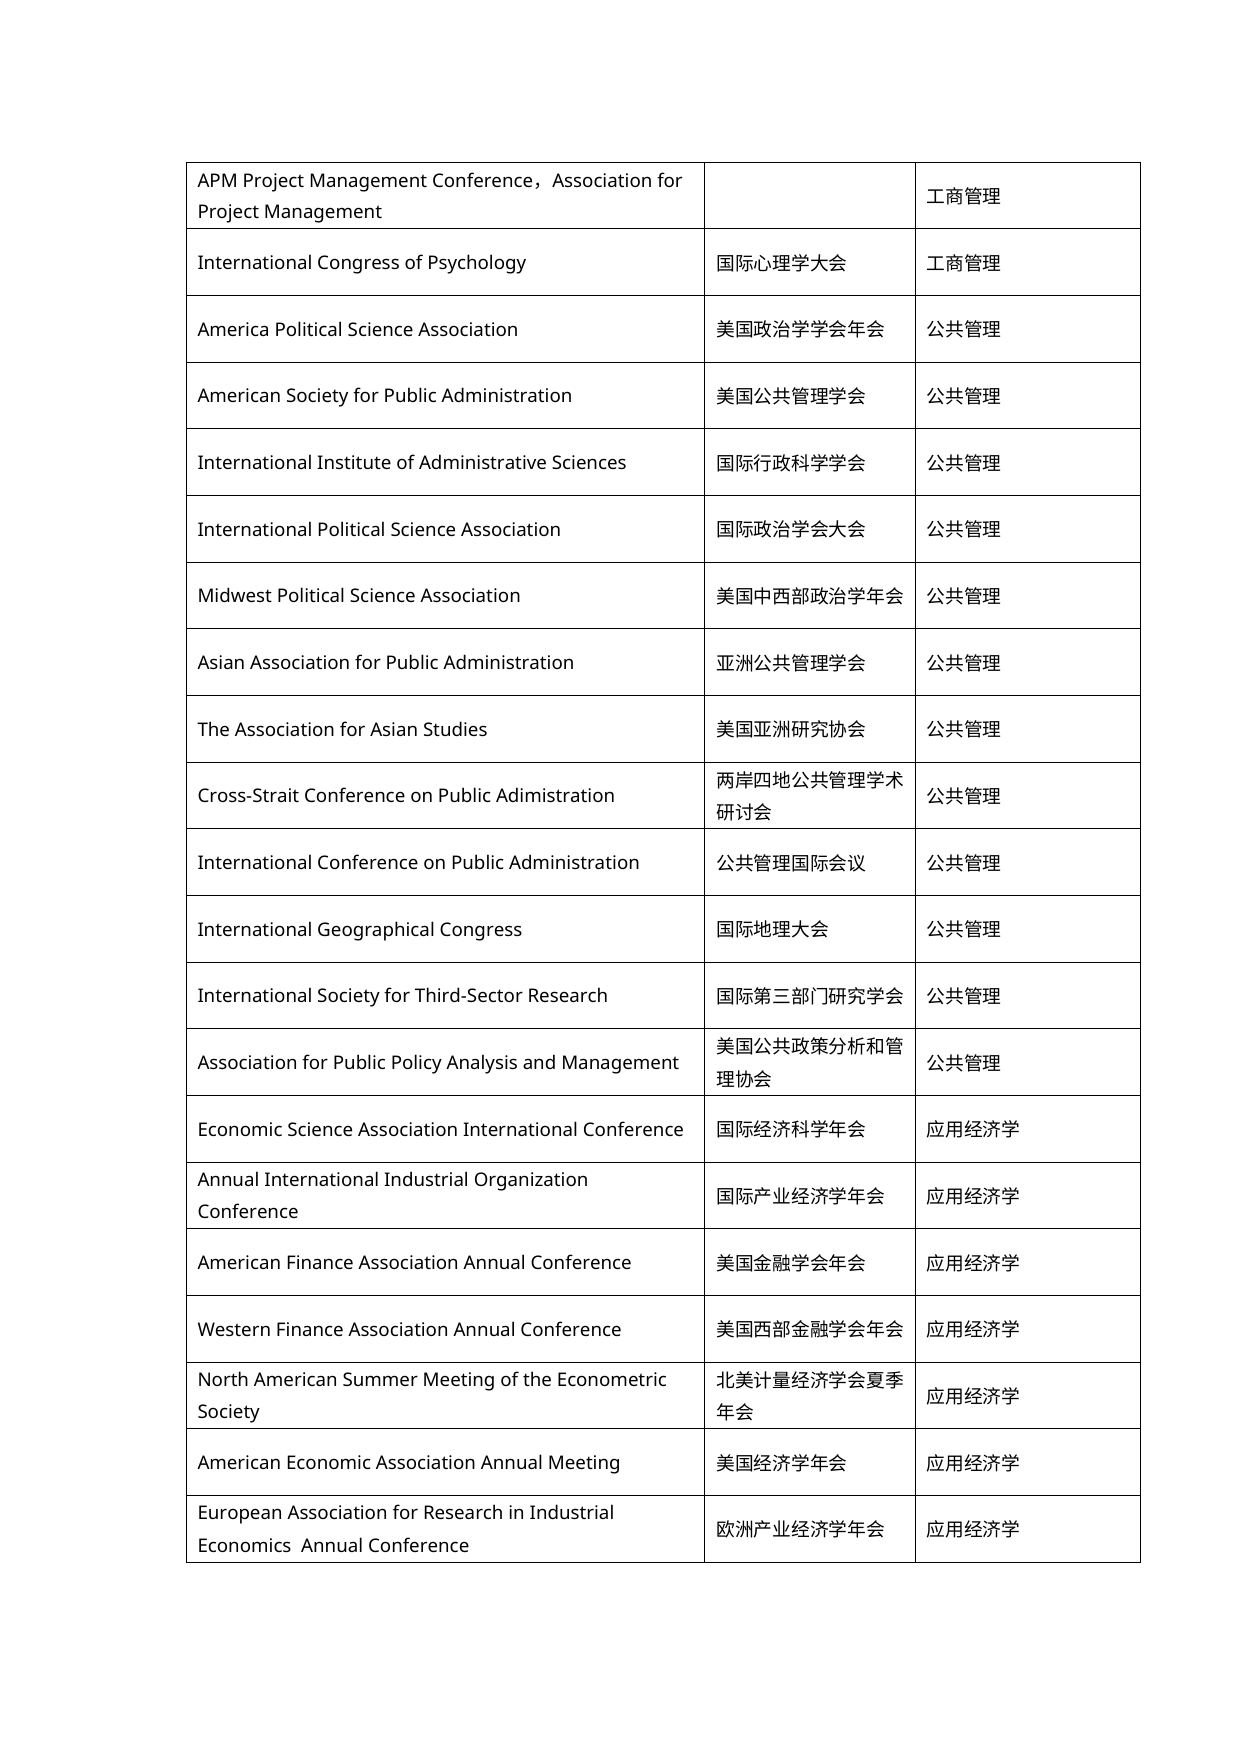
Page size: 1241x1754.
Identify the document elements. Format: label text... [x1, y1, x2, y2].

table_cell International Geographical Congress [187, 896, 704, 962]
table_cell 公共管理 [916, 696, 1140, 762]
table_cell International Political Science Association [187, 496, 704, 562]
table_cell 美国亚洲研究协会 [705, 696, 915, 762]
table_cell 公共管理 [916, 829, 1140, 895]
table_cell 公共管理 [916, 963, 1140, 1028]
table_cell 亚洲公共管理学会 [705, 629, 915, 695]
table_cell 公共管理 [916, 296, 1140, 362]
table_cell 美国经济学年会 [705, 1429, 915, 1495]
table_cell 公共管理 [916, 363, 1140, 428]
table_cell 美国公共政策分析和管理协会 [705, 1029, 915, 1095]
table_cell 国际政治学会大会 [705, 496, 915, 562]
table_cell International Institute of Administrative Sciences [187, 429, 704, 495]
table_cell Western Finance Association Annual Conference [187, 1296, 704, 1362]
table_cell 公共管理 [916, 429, 1140, 495]
table_cell 应用经济学 [916, 1096, 1140, 1162]
table_cell America Political Science Association [187, 296, 704, 362]
table_cell 应用经济学 [916, 1296, 1140, 1362]
table_cell 公共管理 [916, 763, 1140, 828]
table_cell 应用经济学 [916, 1229, 1140, 1295]
table_cell Association for Public Policy Analysis and Management [187, 1029, 704, 1095]
table_cell Economic Science Association International Conference [187, 1096, 704, 1162]
table_cell APM Project Management Conference，Association for Project Management [187, 163, 704, 228]
table_cell North American Summer Meeting of the Econometric Society [187, 1363, 704, 1428]
table_cell American Economic Association Annual Meeting [187, 1429, 704, 1495]
table_cell International Congress of Psychology [187, 229, 704, 295]
table_cell 美国西部金融学会年会 [705, 1296, 915, 1362]
table_cell Midwest Political Science Association [187, 563, 704, 628]
table_cell 应用经济学 [916, 1363, 1140, 1428]
table_cell 国际第三部门研究学会 [705, 963, 915, 1028]
table_cell 美国政治学学会年会 [705, 296, 915, 362]
table_cell 美国公共管理学会 [705, 363, 915, 428]
table_cell 公共管理国际会议 [705, 829, 915, 895]
table_cell 国际行政科学学会 [705, 429, 915, 495]
table_cell 应用经济学 [916, 1163, 1140, 1228]
table_cell Asian Association for Public Administration [187, 629, 704, 695]
table_cell 公共管理 [916, 1029, 1140, 1095]
table_cell 美国金融学会年会 [705, 1229, 915, 1295]
table_cell European Association for Research in Industrial Economics Annual Conference [187, 1496, 704, 1562]
table_cell 应用经济学 [916, 1496, 1140, 1562]
table_cell 工商管理 [916, 229, 1140, 295]
table_cell 欧洲产业经济学年会 [705, 1496, 915, 1562]
table_cell 应用经济学 [916, 1429, 1140, 1495]
table_cell International Conference on Public Administration [187, 829, 704, 895]
table_cell Annual International Industrial Organization Conference [187, 1163, 704, 1228]
table_cell American Society for Public Administration [187, 363, 704, 428]
table_cell Cross-Strait Conference on Public Adimistration [187, 763, 704, 828]
table_cell 工商管理 [916, 163, 1140, 228]
table_cell 公共管理 [916, 629, 1140, 695]
table_cell American Finance Association Annual Conference [187, 1229, 704, 1295]
table_cell 公共管理 [916, 563, 1140, 628]
table_cell The Association for Asian Studies [187, 696, 704, 762]
table_cell 美国中西部政治学年会 [705, 563, 915, 628]
table_cell 公共管理 [916, 496, 1140, 562]
table_cell [705, 163, 915, 228]
table_cell 北美计量经济学会夏季年会 [705, 1363, 915, 1428]
table_cell 公共管理 [916, 896, 1140, 962]
table_cell 两岸四地公共管理学术研讨会 [705, 763, 915, 828]
table_cell 国际产业经济学年会 [705, 1163, 915, 1228]
table_cell 国际心理学大会 [705, 229, 915, 295]
table_cell 国际地理大会 [705, 896, 915, 962]
table_cell International Society for Third-Sector Research [187, 963, 704, 1028]
table_cell 国际经济科学年会 [705, 1096, 915, 1162]
